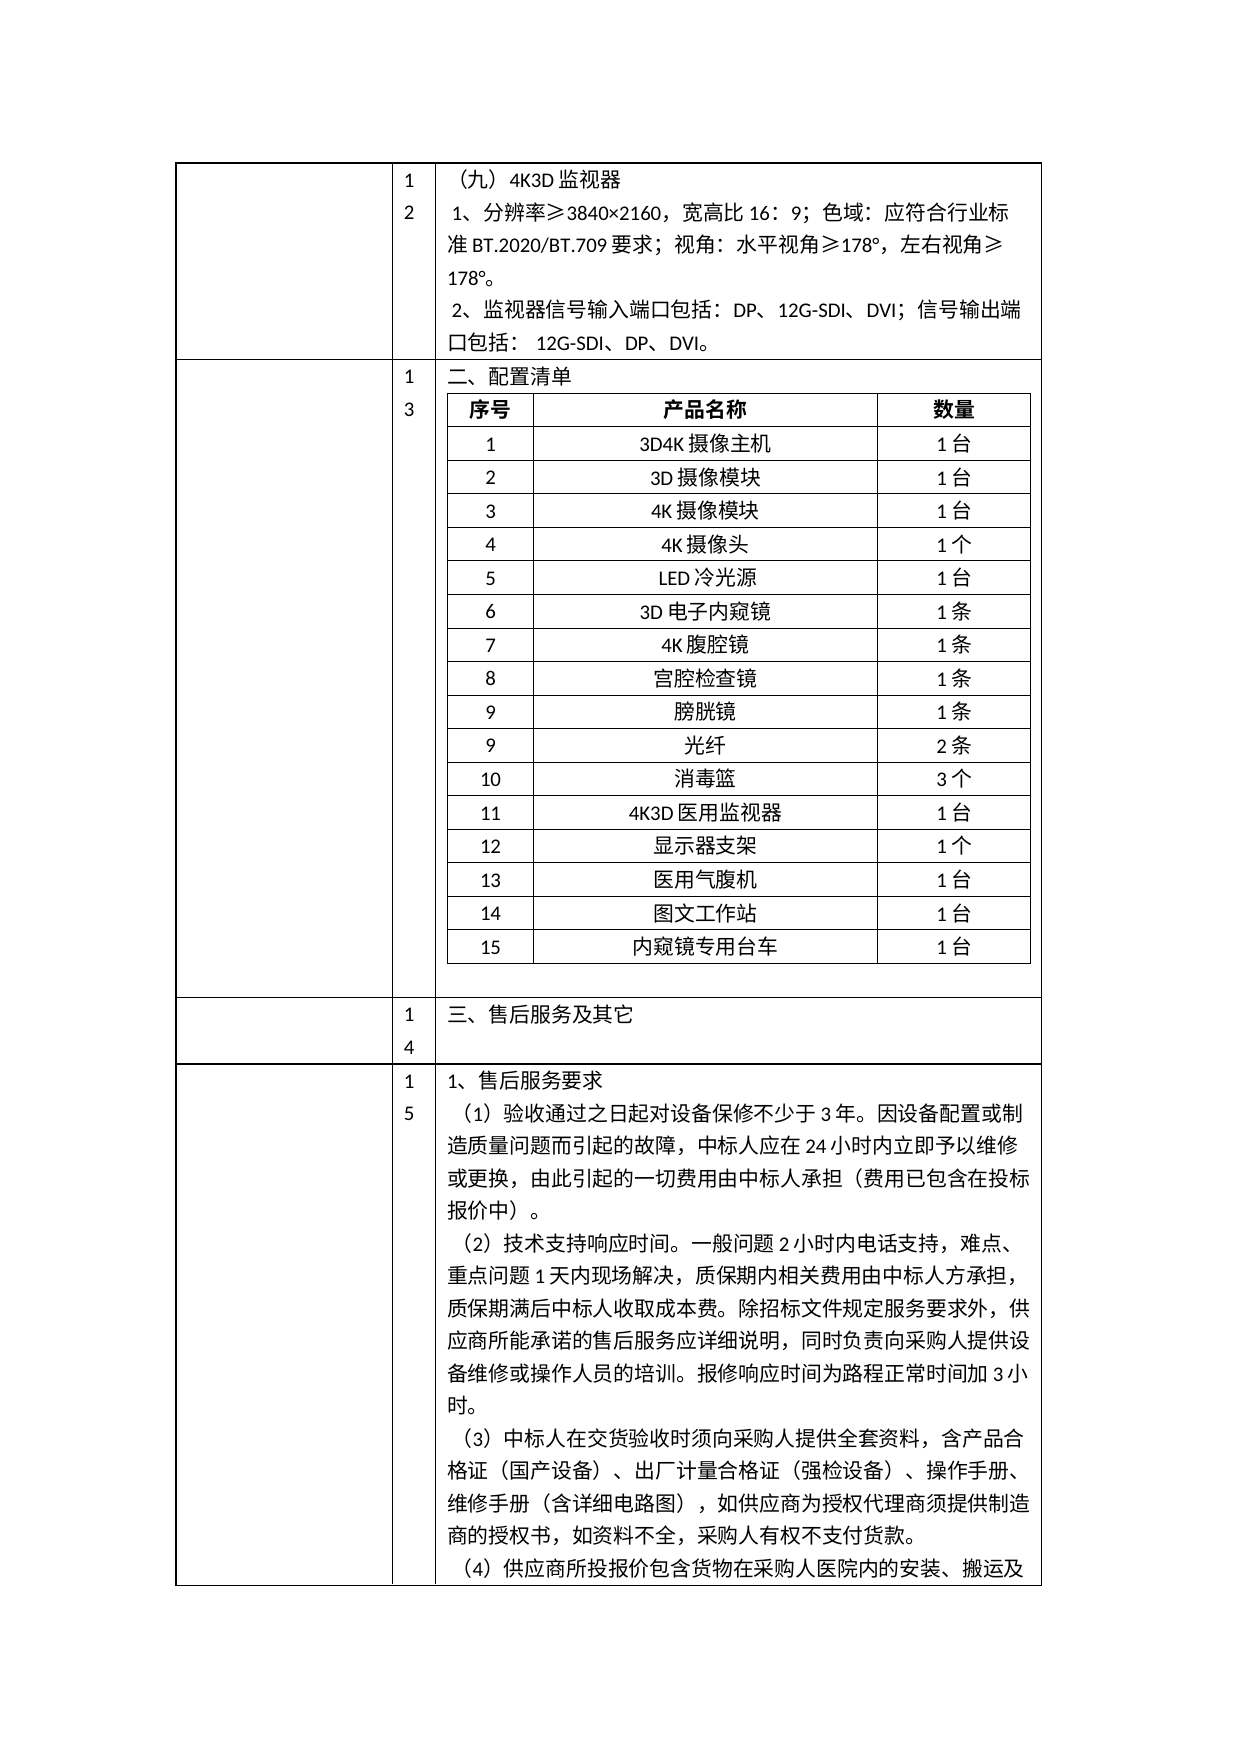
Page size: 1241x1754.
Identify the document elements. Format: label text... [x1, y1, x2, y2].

table_cell （九）4K3D监视器 1、分辨率≥3840×2160，宽高比16：9；色域：应符合行业标准BT.2020/BT.709要求；视角：水平视角≥178°，左右视角≥ 178°。 2、监视器信号输入端口包括：DP、12G-SDI、DVI；信号输出端口包括： 12G-SDI、DP、DVI。 [436, 164, 1041, 358]
table_cell 14 [393, 998, 435, 1063]
table_cell 二、配置清单 [436, 360, 1041, 996]
table_cell [177, 164, 392, 358]
table_cell 15 [393, 1065, 435, 1584]
table_cell 13 [393, 360, 435, 996]
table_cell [436, 1065, 1041, 1584]
table_cell 12 [393, 164, 435, 358]
table_cell 三、售后服务及其它 [436, 998, 1041, 1063]
table_cell [177, 998, 392, 1063]
table_cell [177, 1065, 392, 1584]
table_cell [177, 360, 392, 996]
